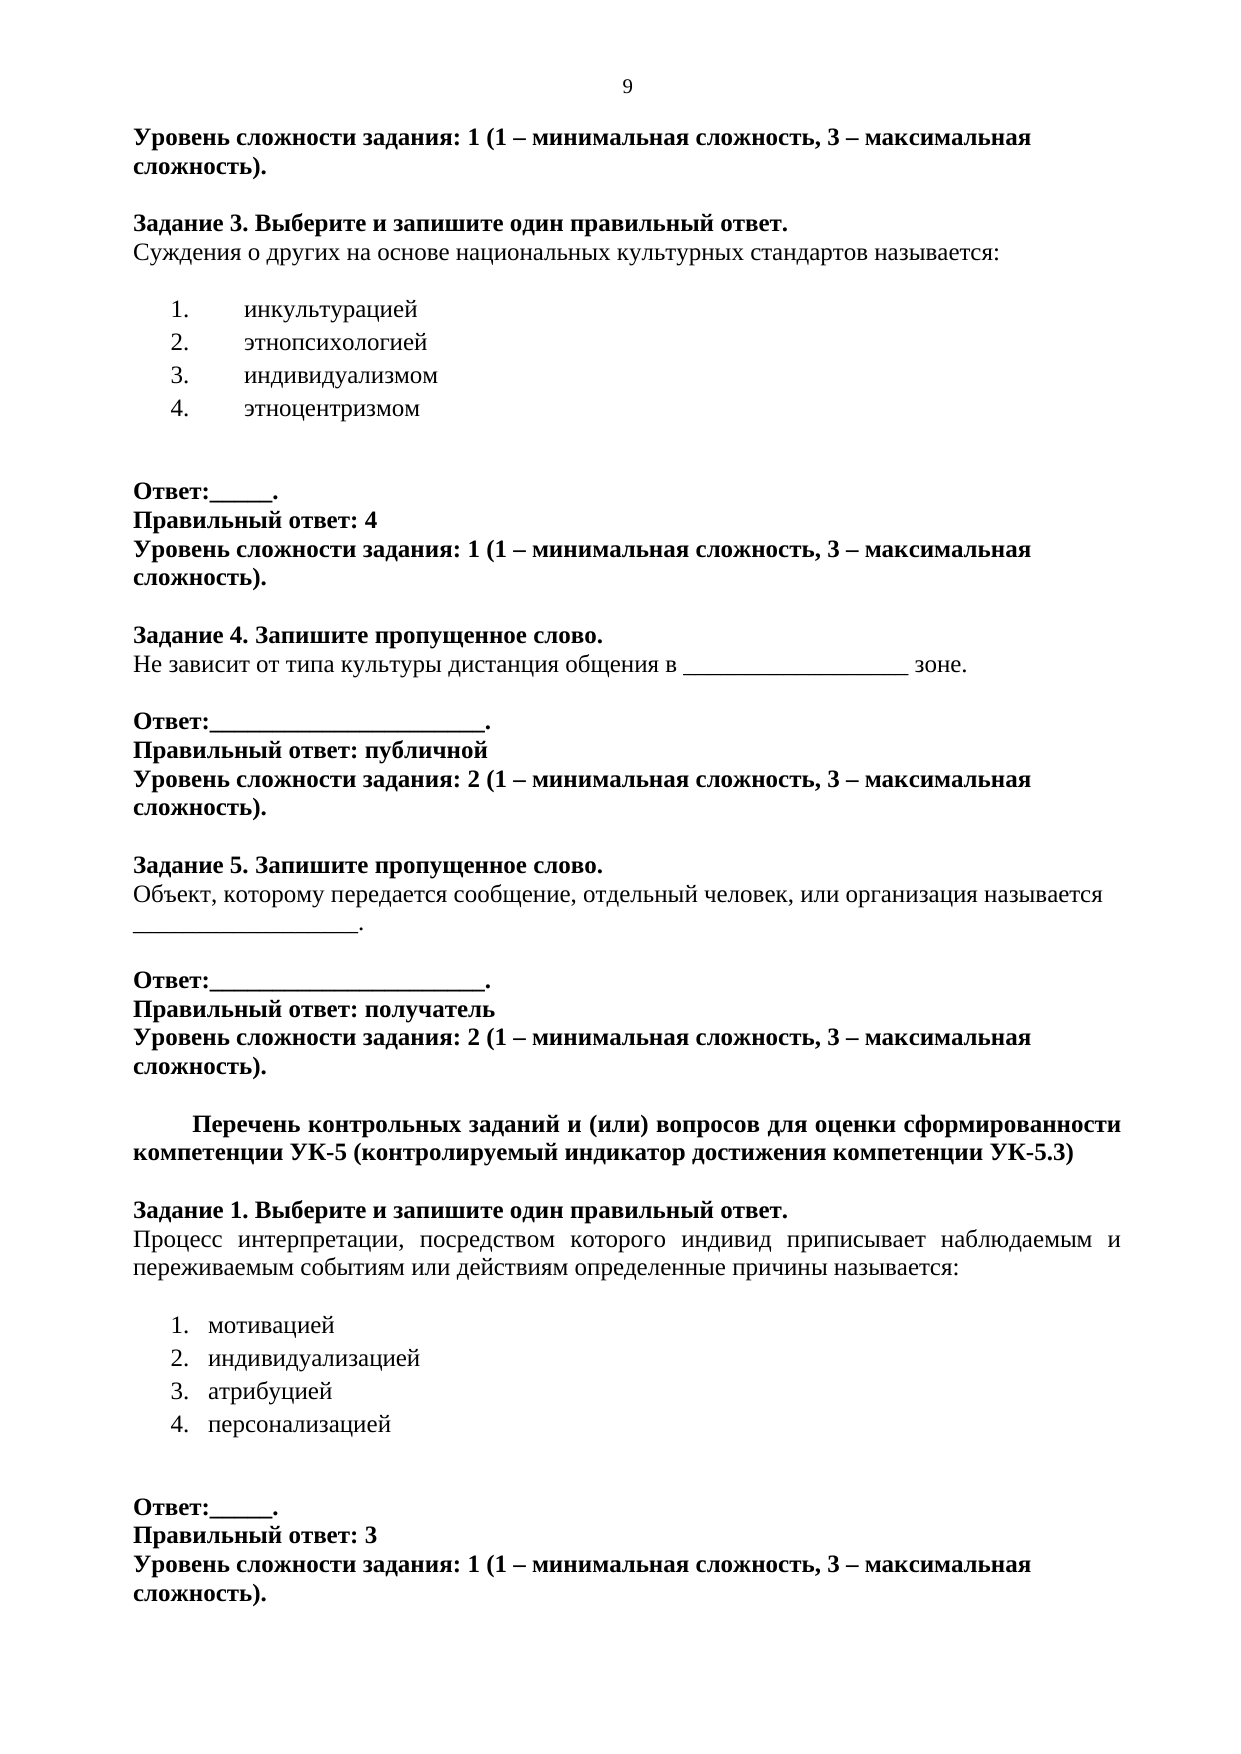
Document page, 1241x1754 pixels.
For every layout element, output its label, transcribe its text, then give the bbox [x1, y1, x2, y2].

text Процесс интерпретации, посредством которого индивид приписывает наблюдаемым и переживаемым событиям или действиям определенные причины называется: [133, 1224, 1122, 1281]
text Не зависит от типа культуры дистанция общения в __________________ зоне. [133, 649, 1122, 677]
text Перечень контрольных заданий и (или) вопросов для оценки сформированности компетенции УК-5 (контролируемый индикатор достижения компетенции УК-5.3) [133, 1109, 1122, 1166]
text Задание 1. Выберите и запишите один правильный ответ. [133, 1195, 1122, 1224]
text Уровень сложности задания: 1 (1 – минимальная сложность, 3 – максимальная сложность). [133, 122, 1122, 179]
text Ответ:______________________. [133, 706, 1122, 735]
list индивидуализмом [170, 361, 1122, 389]
list этноцентризмом [170, 393, 1122, 422]
text Задание 4. Запишите пропущенное слово. [133, 620, 1122, 649]
text Ответ:_____. [133, 1492, 1122, 1520]
list мотивацией [170, 1310, 1122, 1339]
text Суждения о других на основе национальных культурных стандартов называется: [133, 237, 1122, 266]
text Задание 5. Запишите пропущенное слово. [133, 850, 1122, 879]
text Объект, которому передается сообщение, отдельный человек, или организация называется __________________. [133, 879, 1122, 936]
text Уровень сложности задания: 2 (1 – минимальная сложность, 3 – максимальная сложность). [133, 1022, 1122, 1080]
text Правильный ответ: 4 [133, 505, 1122, 534]
text Ответ:______________________. [133, 965, 1122, 994]
text Уровень сложности задания: 2 (1 – минимальная сложность, 3 – максимальная сложность). [133, 764, 1122, 821]
list атрибуцией [170, 1376, 1122, 1405]
list этнопсихологией [170, 327, 1122, 356]
text Уровень сложности задания: 1 (1 – минимальная сложность, 3 – максимальная сложность). [133, 534, 1122, 591]
text Уровень сложности задания: 1 (1 – минимальная сложность, 3 – максимальная сложность). [133, 1549, 1122, 1607]
list инкультурацией [170, 294, 1122, 323]
text Задание 3. Выберите и запишите один правильный ответ. [133, 208, 1122, 237]
text Ответ:_____. [133, 476, 1122, 505]
list индивидуализацией [170, 1343, 1122, 1372]
text Правильный ответ: 3 [133, 1520, 1122, 1549]
text Правильный ответ: публичной [133, 735, 1122, 764]
text Правильный ответ: получатель [133, 994, 1122, 1022]
list персонализацией [170, 1409, 1122, 1438]
